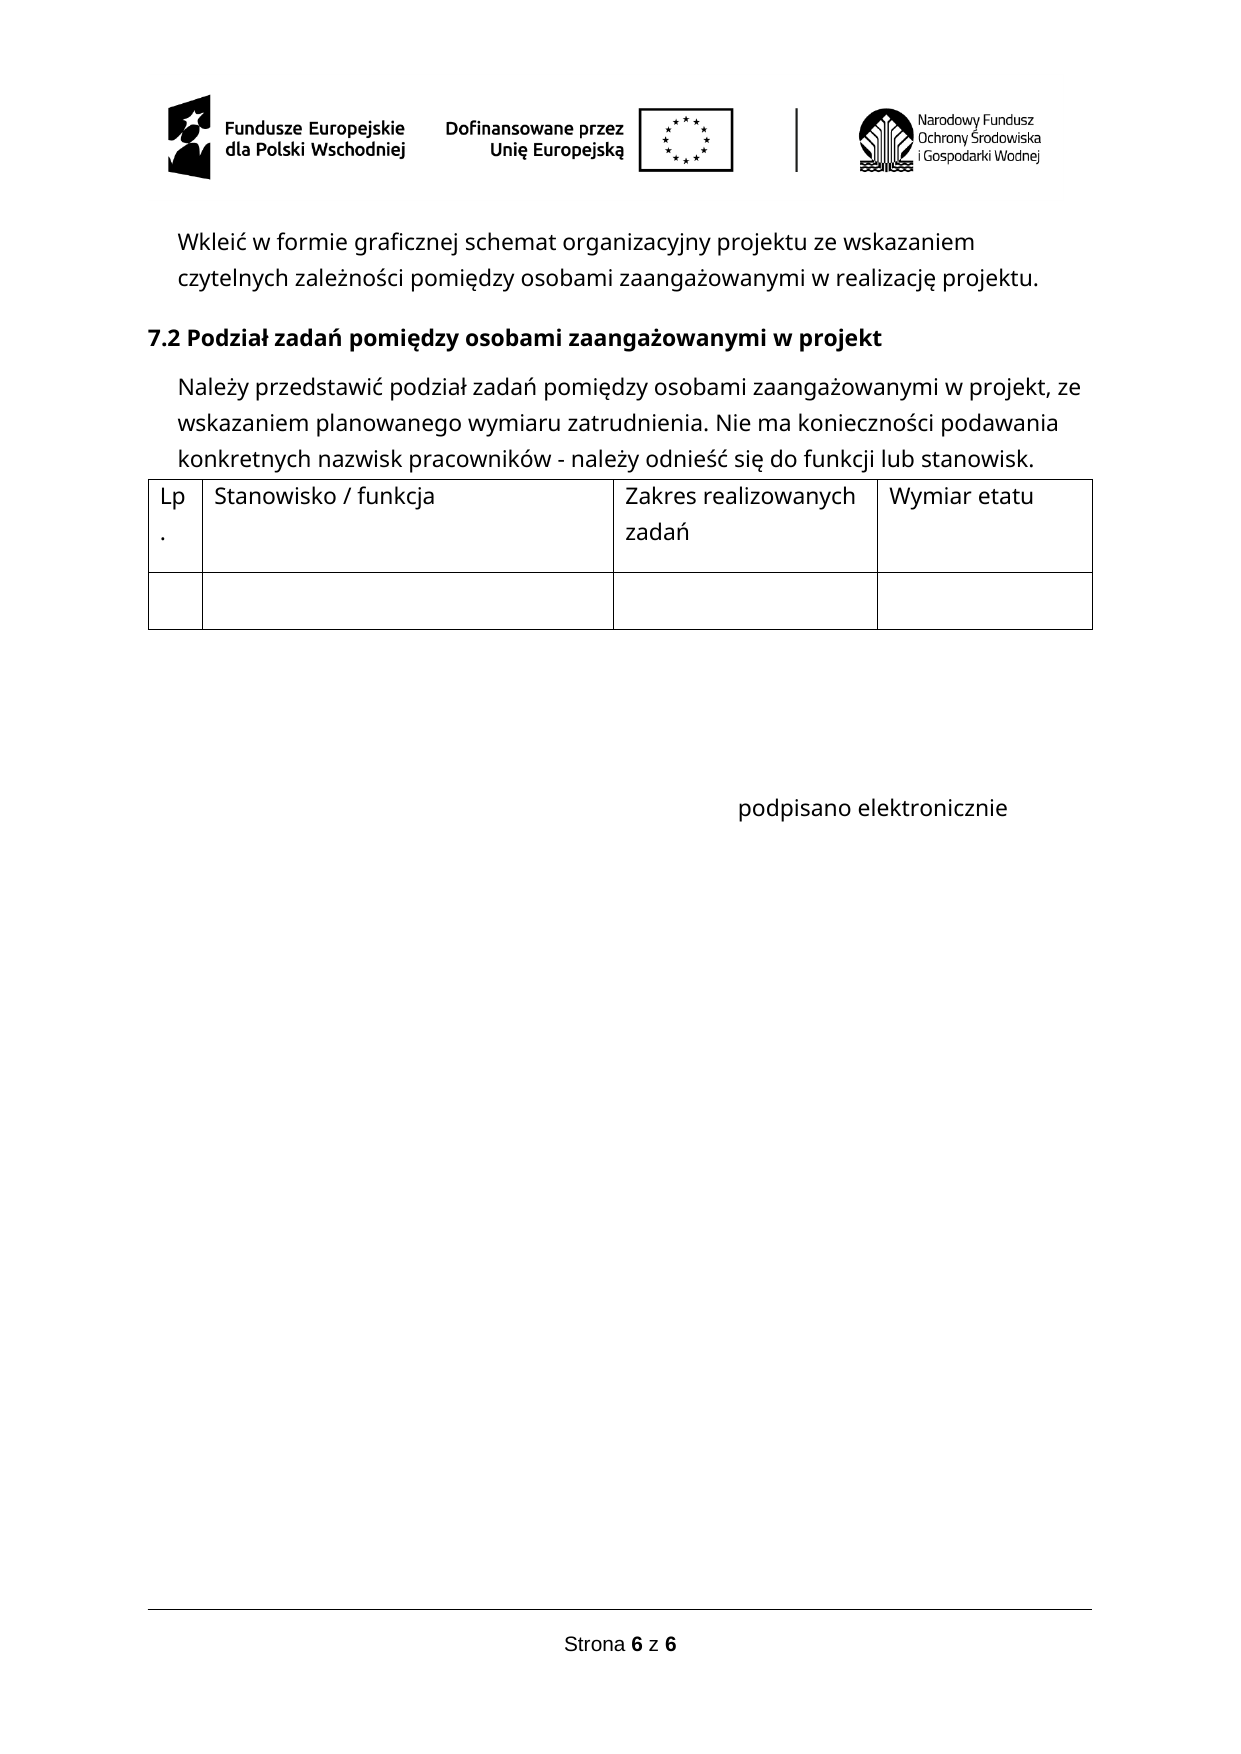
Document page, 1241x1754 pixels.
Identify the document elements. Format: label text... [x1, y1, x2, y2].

text Należy przedstawić podział zadań pomiędzy osobami zaangażowanymi w projekt, ze wskazaniem planowanego wymiaru zatrudnienia. Nie ma konieczności podawania konkretnych nazwisk pracowników - należy odnieść się do funkcji lub stanowisk. [177, 371, 1092, 474]
table_header Wymiar etatu [878, 480, 1092, 572]
table_header Zakres realizowanych zadań [614, 480, 877, 572]
table_cell [614, 573, 877, 628]
table_cell [203, 573, 613, 628]
text 7.2 Podział zadań pomiędzy osobami zaangażowanymi w projekt [148, 322, 1092, 354]
table_header Stanowisko / funkcja [203, 480, 613, 572]
table_cell [878, 573, 1092, 628]
text podpisano elektronicznie [738, 792, 1092, 823]
picture [147, 73, 1064, 201]
table_cell [149, 573, 202, 628]
text Wkleić w formie graficznej schemat organizacyjny projektu ze wskazaniem czytelnych zależności pomiędzy osobami zaangażowanymi w realizację projektu. [177, 226, 1092, 293]
table_header Lp. [149, 480, 202, 572]
